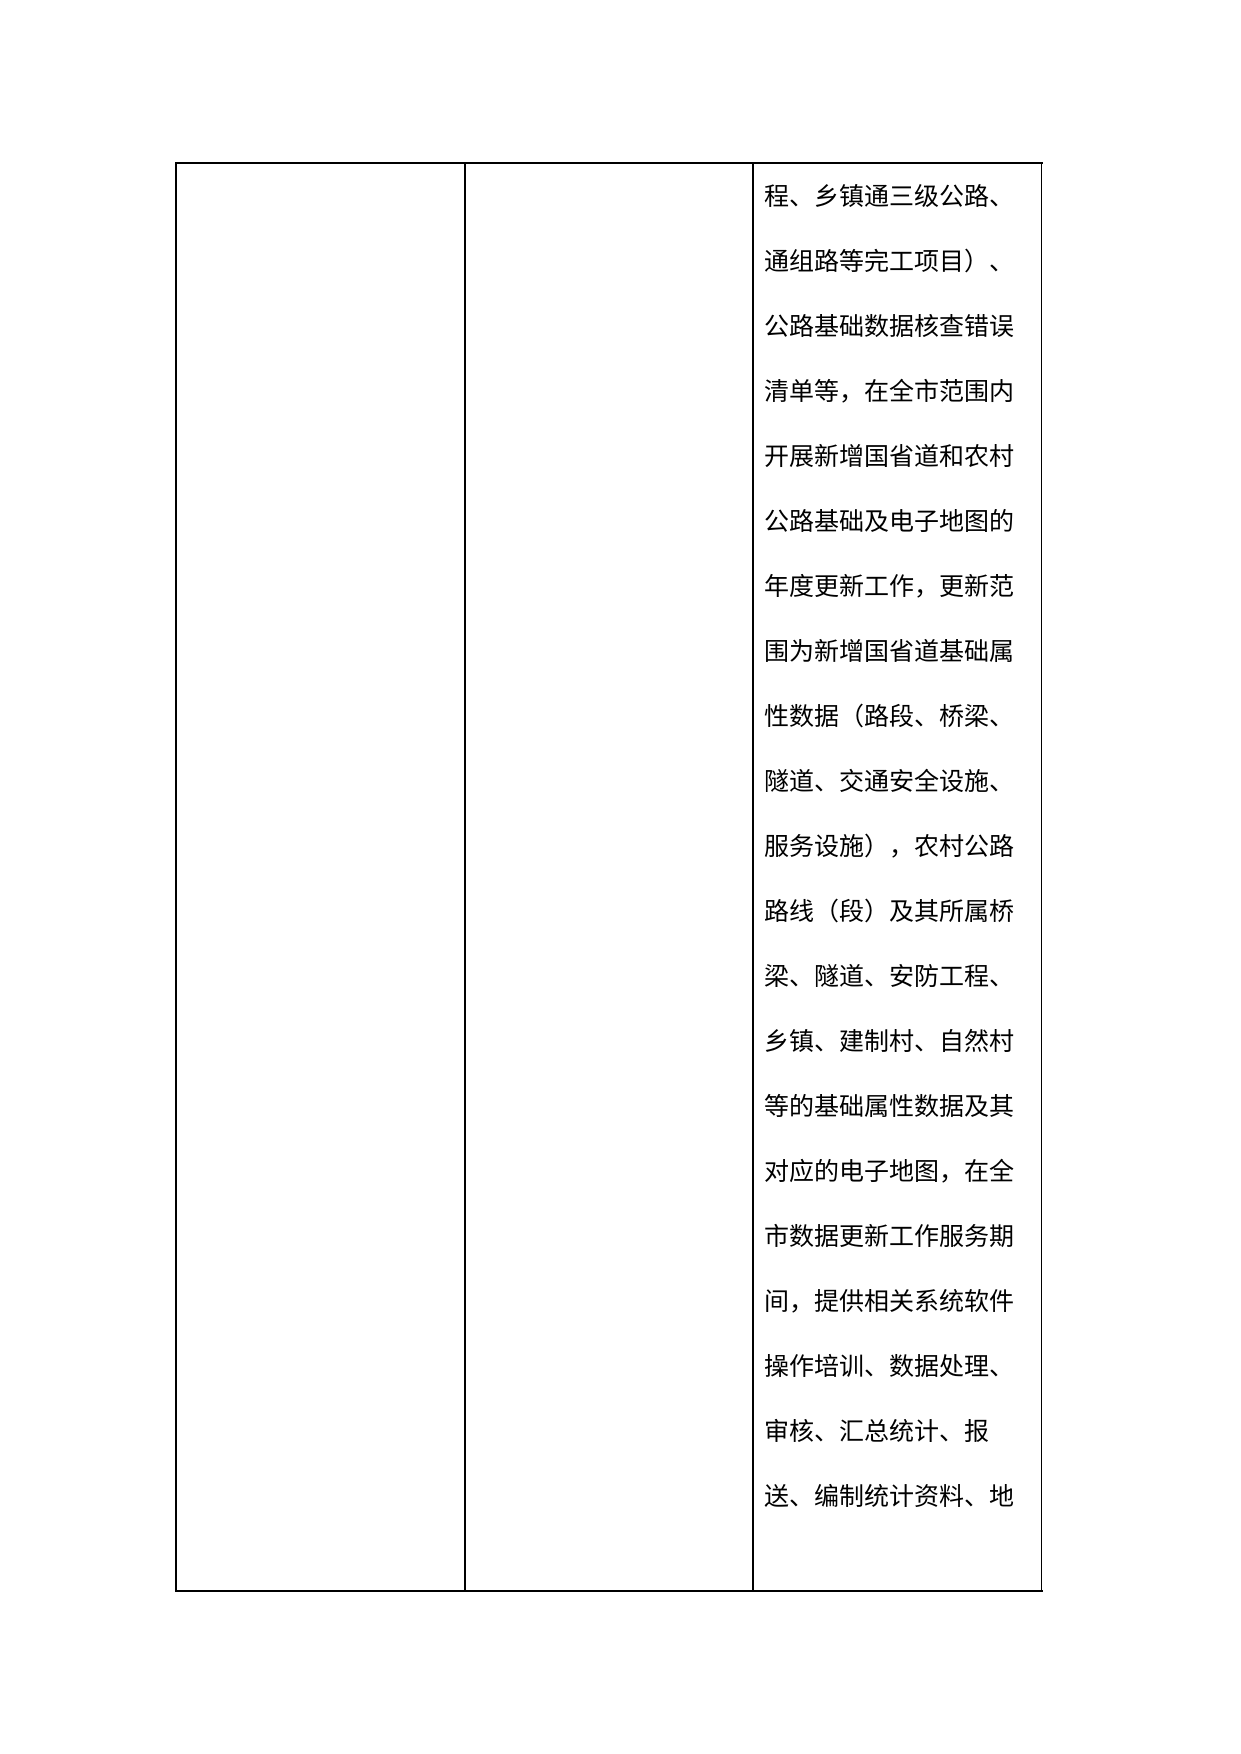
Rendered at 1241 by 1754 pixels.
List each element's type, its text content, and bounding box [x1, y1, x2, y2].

table_cell [466, 164, 752, 1590]
table_cell 1 [177, 164, 464, 1590]
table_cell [754, 164, 1041, 1590]
